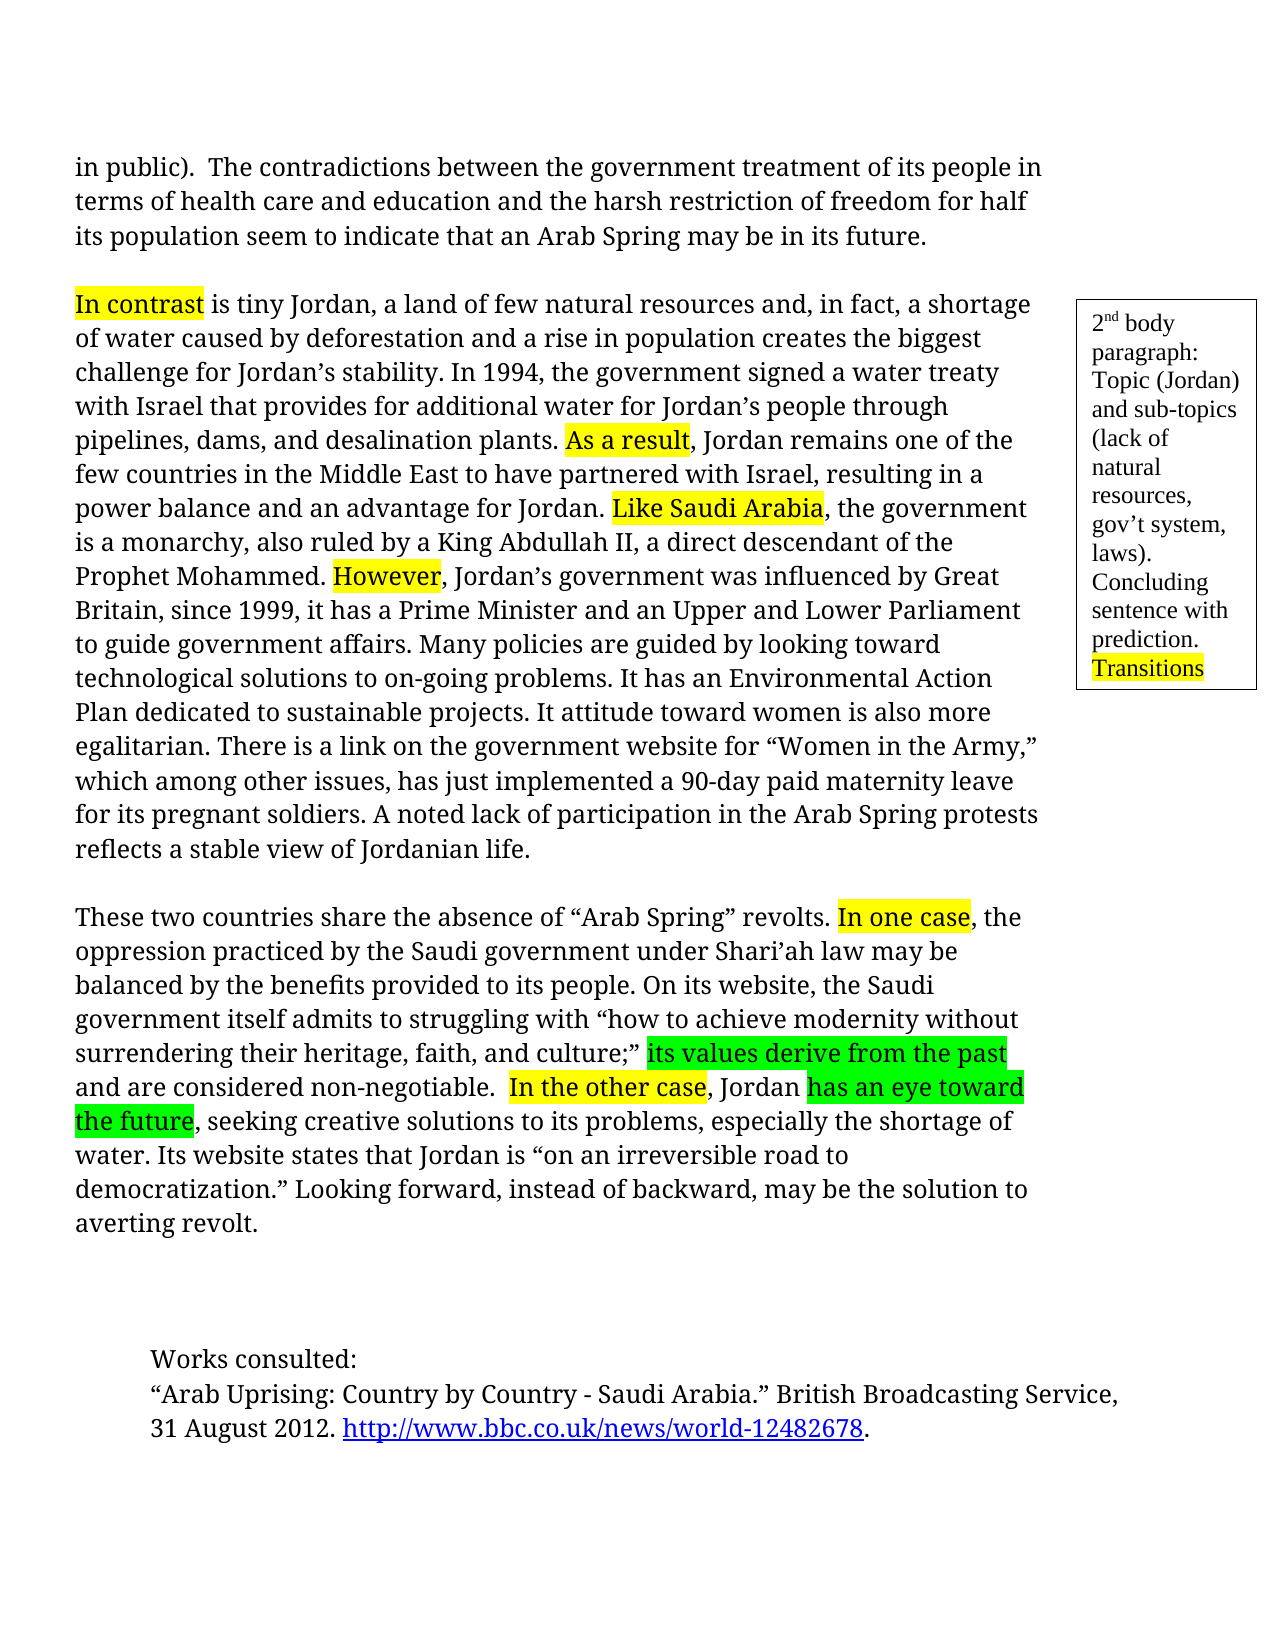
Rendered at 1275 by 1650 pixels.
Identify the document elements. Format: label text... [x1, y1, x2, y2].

text “Arab Uprising: Country by Country - Saudi Arabia.” British Broadcasting Service, 31 August 2012. http://www.bbc.co.uk/news/world-12482678. [150, 1376, 1125, 1444]
text In contrast is tiny Jordan, a land of few natural resources and, in fact, a shortage of water caused by deforestation and a rise in population creates the biggest challenge for Jordan’s stability. In 1994, the government signed a water treaty with Israel that provides for additional water for Jordan’s people through pipelines, dams, and desalination plants. As a result, Jordan remains one of the few countries in the Middle East to have partnered with Israel, resulting in a power balance and an advantage for Jordan. Like Saudi Arabia, the government is a monarchy, also ruled by a King Abdullah II, a direct descendant of the Prophet Mohammed. However, Jordan’s government was influenced by Great Britain, since 1999, it has a Prime Minister and an Upper and Lower Parliament to guide government affairs. Many policies are guided by looking toward technological solutions to on-going problems. It has an Environmental Action Plan dedicated to sustainable projects. It attitude toward women is also more egalitarian. There is a link on the government website for “Women in the Army,” which among other issues, has just implemented a 90-day paid maternity leave for its pregnant soldiers. A noted lack of participation in the Arab Spring protests reflects a stable view of Jordanian life. [150, 286, 1125, 865]
text These two countries share the absence of “Arab Spring” revolts. In one case, the oppression practiced by the Saudi government under Shari’ah law may be balanced by the benefits provided to its people. On its website, the Saudi government itself admits to struggling with “how to achieve modernity without surrendering their heritage, faith, and culture;” its values derive from the past and are considered non-negotiable. In the other case, Jordan has an eye toward the future, seeking creative solutions to its problems, especially the shortage of water. Its website states that Jordan is “on an irreversible road to democratization.” Looking forward, instead of backward, may be the solution to averting revolt. [150, 899, 1125, 1240]
text Works consulted: [150, 1342, 1125, 1376]
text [150, 150, 1125, 252]
